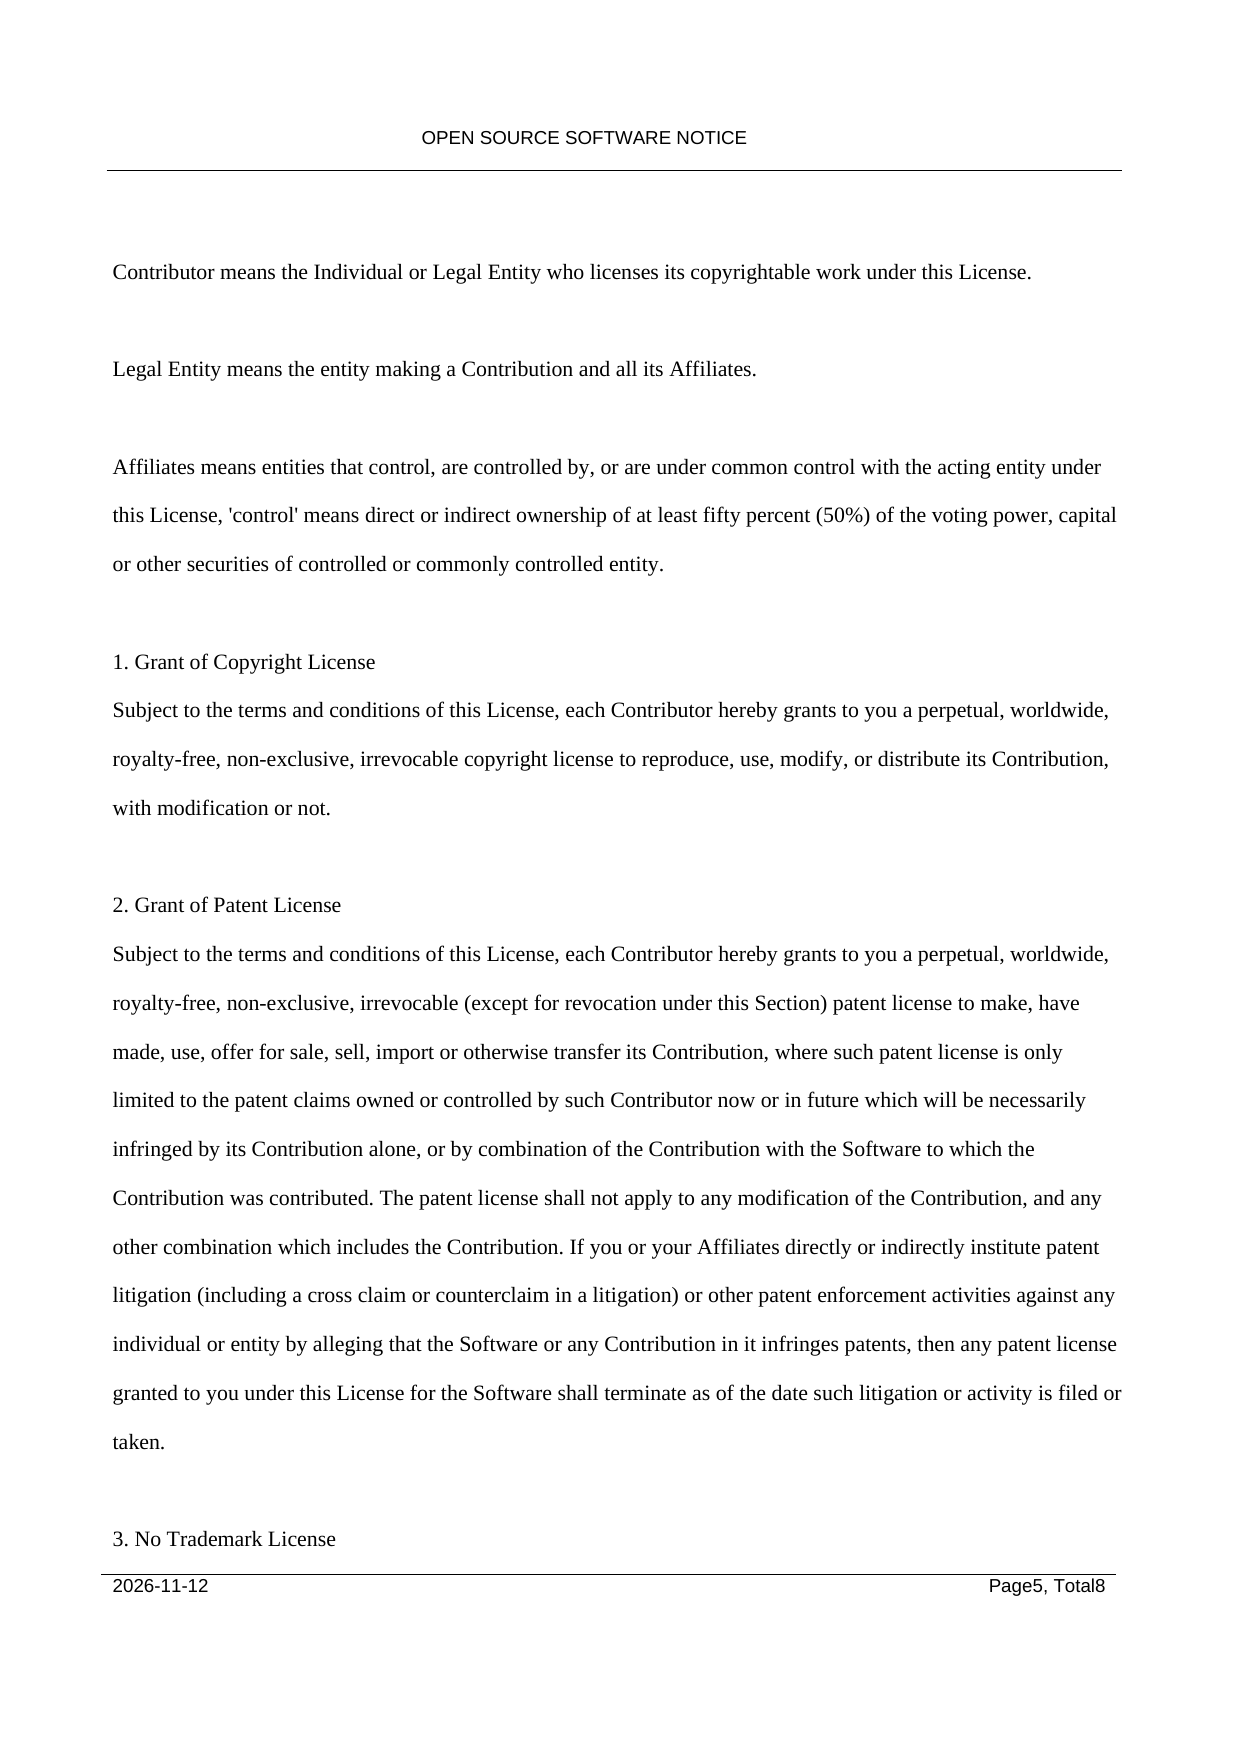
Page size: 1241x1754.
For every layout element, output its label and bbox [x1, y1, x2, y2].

text [112, 206, 1128, 1555]
